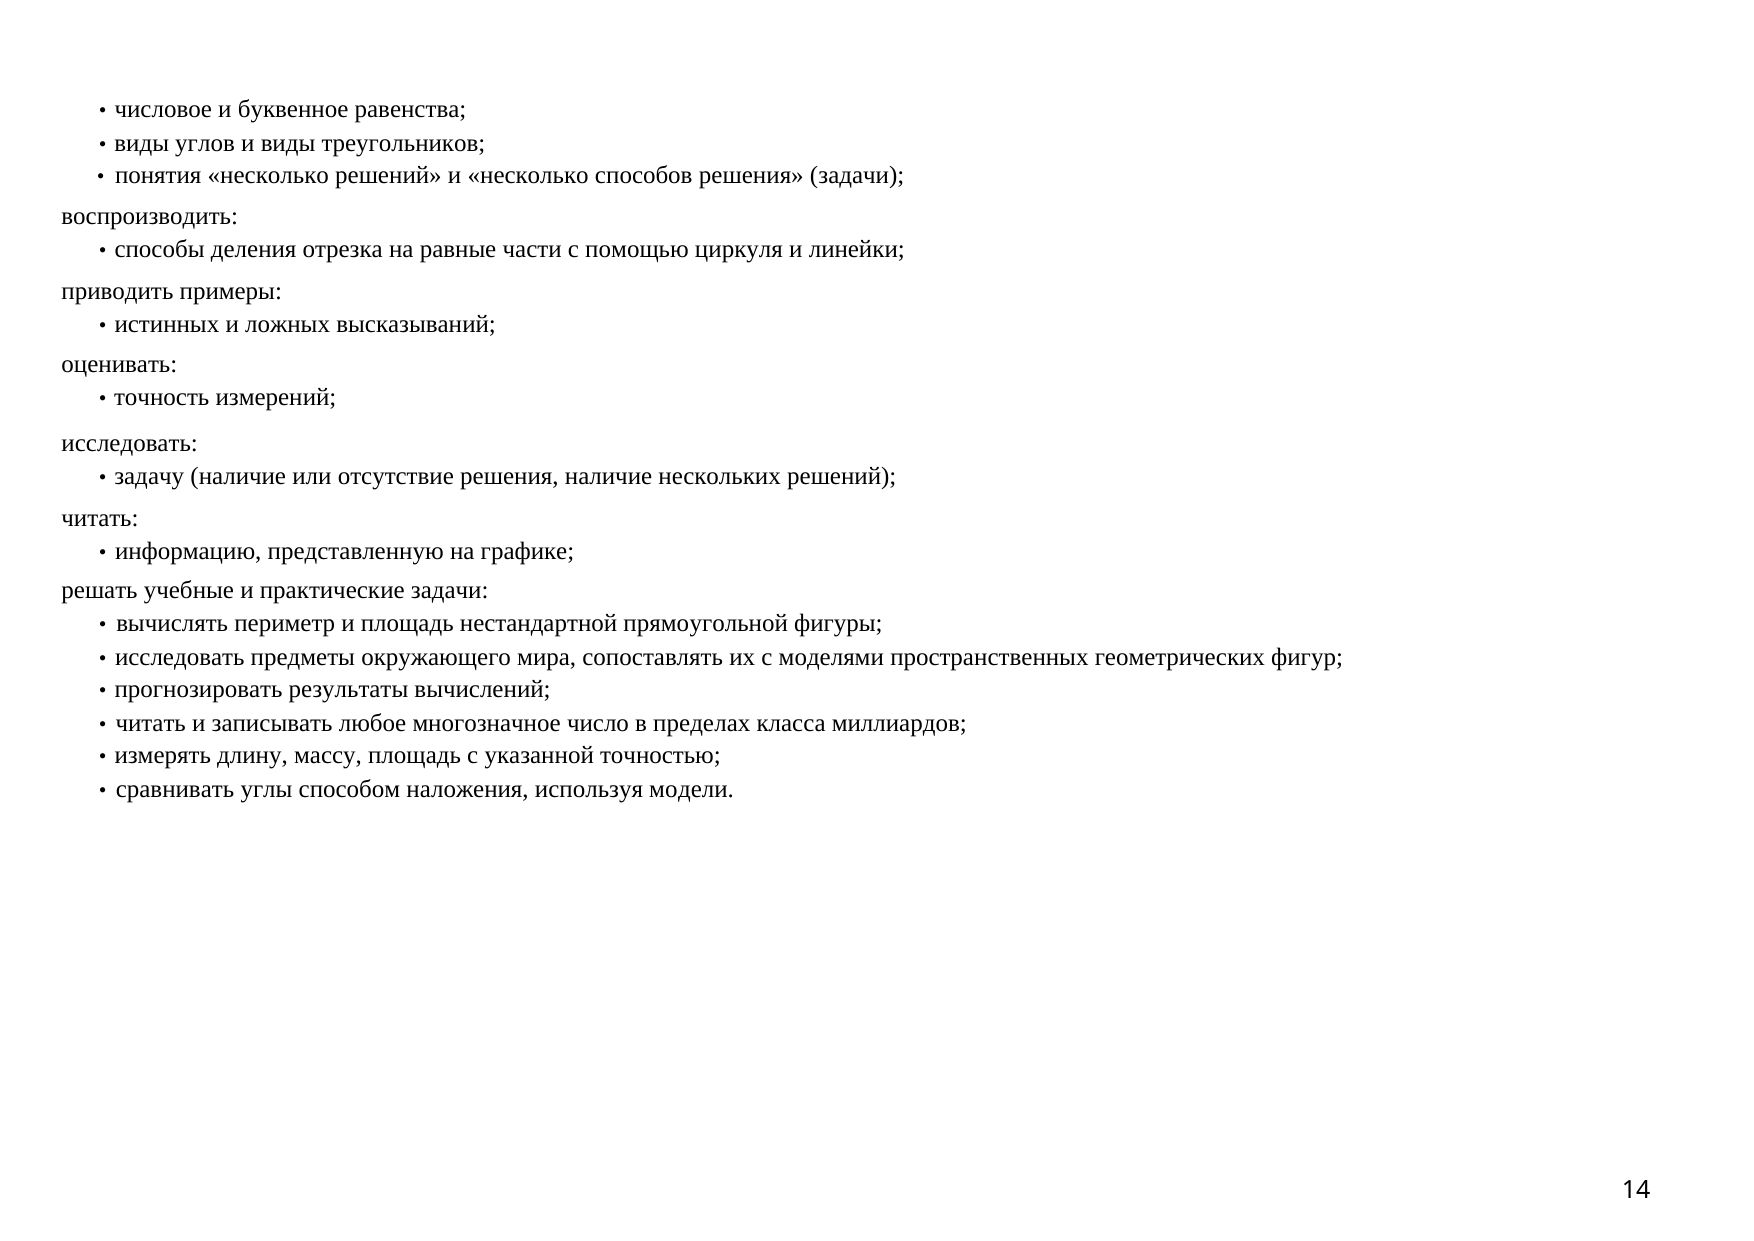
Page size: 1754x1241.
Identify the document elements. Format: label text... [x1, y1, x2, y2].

list исследовать предметы окружающего мира, сопоставлять их с моделями пространственных геометрических фигур; [61, 642, 1644, 670]
list задачу (наличие или отсутствие решения, наличие нескольких решений); [61, 461, 1648, 490]
text воспроизводить: [61, 201, 1650, 230]
text читать: [61, 503, 1650, 532]
text приводить примеры: [61, 276, 1650, 305]
list измерять длину, массу, площадь с указанной точностью; [61, 741, 1650, 769]
list виды углов и виды треугольников; [61, 128, 1650, 156]
text оценивать: [61, 349, 1650, 378]
list информацию, представленную на графике; [61, 536, 1650, 565]
list понятия «несколько решений» и «несколько способов решения» (задачи); [59, 161, 1648, 189]
list способы деления отрезка на равные части с помощью циркуля и линейки; [61, 234, 1648, 263]
list точность измерений; [61, 382, 1650, 411]
list читать и записывать любое многозначное число в пределах класса миллиардов; [61, 708, 1644, 736]
list истинных и ложных высказываний; [61, 309, 1650, 338]
text исследовать: [61, 428, 1650, 457]
list прогнозировать результаты вычислений; [61, 674, 1650, 703]
list сравнивать углы способом наложения, используя модели. [61, 774, 1644, 802]
list вычислять периметр и площадь нестандартной прямоугольной фигуры; [61, 608, 1644, 637]
text решать учебные и практические задачи: [61, 576, 1650, 604]
list числовое и буквенное равенства; [61, 94, 1650, 123]
